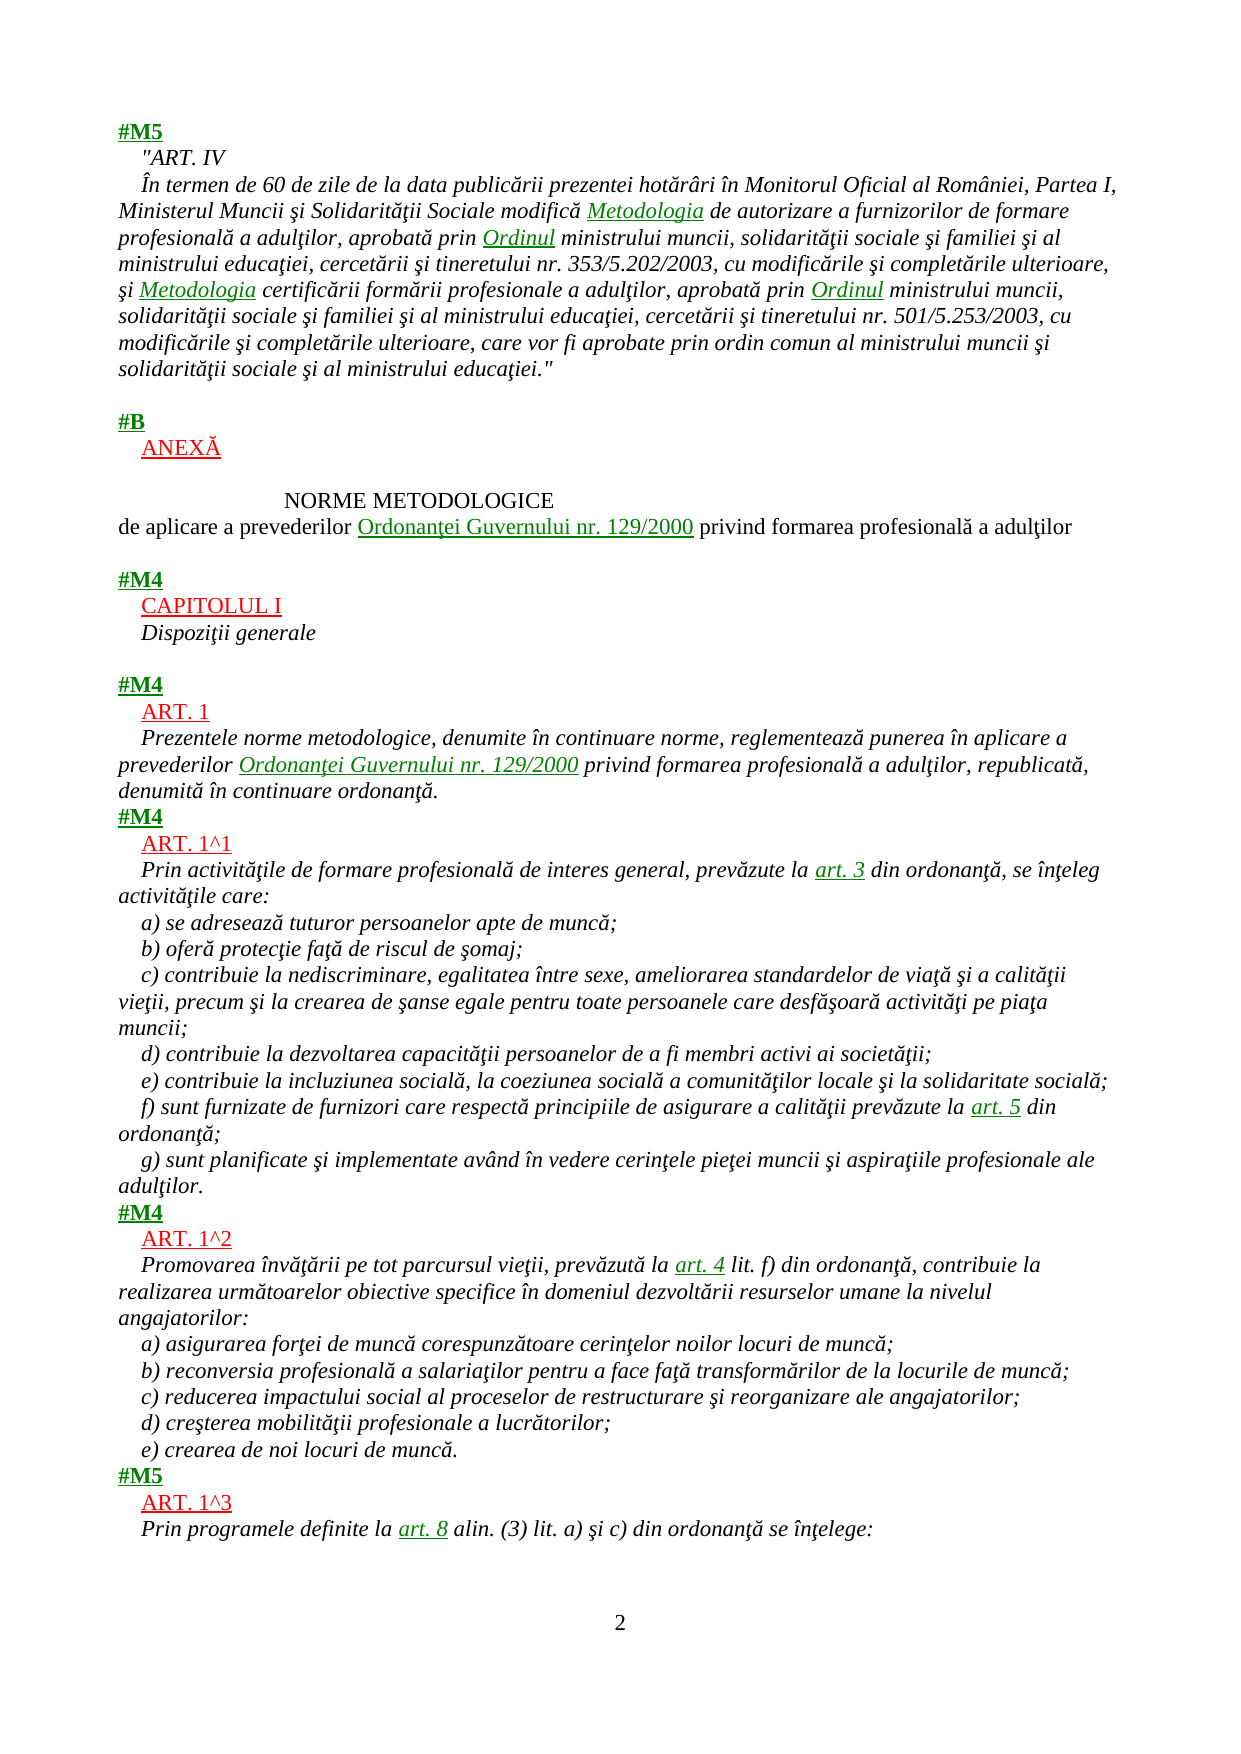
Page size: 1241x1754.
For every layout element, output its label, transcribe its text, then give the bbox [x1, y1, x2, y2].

text #M5 [118, 1462, 1122, 1488]
text a) se adresează tuturor persoanelor apte de muncă; [118, 909, 1122, 935]
text d) contribuie la dezvoltarea capacităţii persoanelor de a fi membri activi ai societăţii; [118, 1041, 1122, 1067]
text Prin programele definite la art. 8 alin. (3) lit. a) şi c) din ordonanţă se înţelege: [118, 1515, 1122, 1541]
text #M4 [118, 672, 1122, 698]
text Prin activităţile de formare profesională de interes general, prevăzute la art. 3 din ordonanţă, se înţeleg activităţile care: [118, 856, 1122, 909]
text În termen de 60 de zile de la data publicării prezentei hotărâri în Monitorul Oficial al României, Partea I, Ministerul Muncii şi Solidarităţii Sociale modifică Metodologia de autorizare a furnizorilor de formare profesională a adulţilor, aprobată prin Ordinul ministrului muncii, solidarităţii sociale şi familiei şi al ministrului educaţiei, cercetării şi tineretului nr. 353/5.202/2003, cu modificările şi completările ulterioare, şi Metodologia certificării formării profesionale a adulţilor, aprobată prin Ordinul ministrului muncii, solidarităţii sociale şi familiei şi al ministrului educaţiei, cercetării şi tineretului nr. 501/5.253/2003, cu modificările şi completările ulterioare, care vor fi aprobate prin ordin comun al ministrului muncii şi solidarităţii sociale şi al ministrului educaţiei." [118, 171, 1122, 382]
text b) reconversia profesională a salariaţilor pentru a face faţă transformărilor de la locurile de muncă; [118, 1357, 1122, 1383]
text de aplicare a prevederilor Ordonanţei Guvernului nr. 129/2000 privind formarea profesională a adulţilor [118, 513, 1122, 540]
text d) creşterea mobilităţii profesionale a lucrătorilor; [118, 1409, 1122, 1436]
text a) asigurarea forţei de muncă corespunzătoare cerinţelor noilor locuri de muncă; [118, 1330, 1122, 1357]
text ART. 1^3 [118, 1488, 1122, 1515]
text ART. 1^2 [118, 1225, 1122, 1251]
text f) sunt furnizate de furnizori care respectă principiile de asigurare a calităţii prevăzute la art. 5 din ordonanţă; [118, 1093, 1122, 1146]
text CAPITOLUL I [118, 592, 1122, 619]
text #M4 [118, 803, 1122, 830]
text ANEXĂ [118, 434, 1122, 461]
text #M4 [118, 566, 1122, 592]
text ART. 1^1 [118, 830, 1122, 856]
text ART. 1 [118, 698, 1122, 724]
text #M4 [118, 1199, 1122, 1225]
text #B [118, 408, 1122, 434]
text Prezentele norme metodologice, denumite în continuare norme, reglementează punerea în aplicare a prevederilor Ordonanţei Guvernului nr. 129/2000 privind formarea profesională a adulţilor, republicată, denumită în continuare ordonanţă. [118, 724, 1122, 803]
text c) reducerea impactului social al proceselor de restructurare şi reorganizare ale angajatorilor; [118, 1383, 1122, 1409]
text c) contribuie la nediscriminare, egalitatea între sexe, ameliorarea standardelor de viaţă şi a calităţii vieţii, precum şi la crearea de şanse egale pentru toate persoanele care desfăşoară activităţi pe piaţa muncii; [118, 961, 1122, 1041]
text NORME METODOLOGICE [118, 487, 1122, 513]
text Promovarea învăţării pe tot parcursul vieţii, prevăzută la art. 4 lit. f) din ordonanţă, contribuie la realizarea următoarelor obiective specifice în domeniul dezvoltării resurselor umane la nivelul angajatorilor: [118, 1251, 1122, 1330]
text g) sunt planificate şi implementate având în vedere cerinţele pieţei muncii şi aspiraţiile profesionale ale adulţilor. [118, 1146, 1122, 1199]
text Dispoziţii generale [118, 619, 1122, 645]
text #M5 [118, 118, 1122, 144]
text "ART. IV [118, 144, 1122, 171]
text e) contribuie la incluziunea socială, la coeziunea socială a comunităţilor locale şi la solidaritate socială; [118, 1067, 1122, 1093]
text b) oferă protecţie faţă de riscul de şomaj; [118, 935, 1122, 961]
text e) crearea de noi locuri de muncă. [118, 1436, 1122, 1462]
